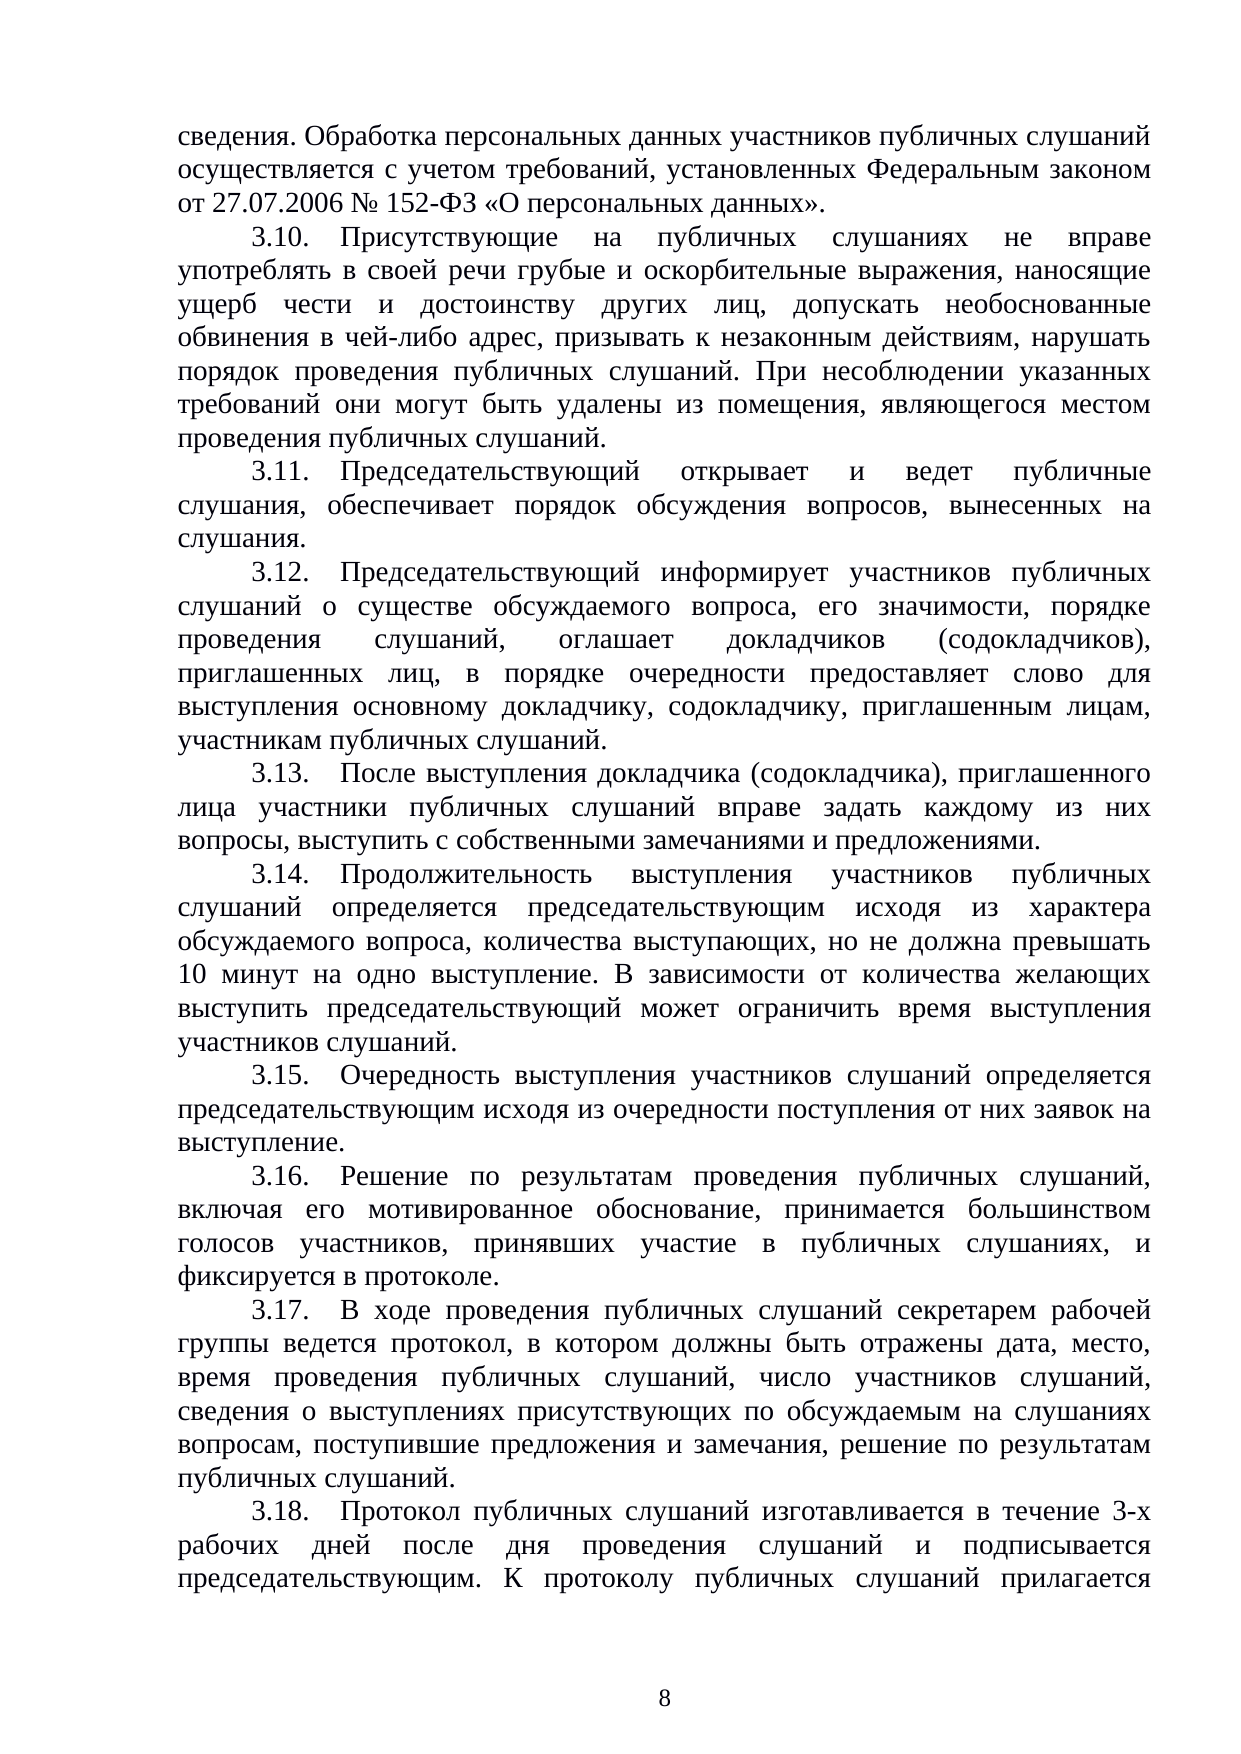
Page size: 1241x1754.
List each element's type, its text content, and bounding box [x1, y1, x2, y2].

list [177, 1493, 1152, 1594]
list Очередность выступления участников слушаний определяется председательствующим исходя из очередности поступления от них заявок на выступление. [177, 1057, 1152, 1158]
list После выступления докладчика (содокладчика), приглашенного лица участники публичных слушаний вправе задать каждому из них вопросы, выступить с собственными замечаниями и предложениями. [177, 755, 1152, 856]
list Решение по результатам проведения публичных слушаний, включая его мотивированное обоснование, принимается большинством голосов участников, принявших участие в публичных слушаниях, и фиксируется в протоколе. [177, 1158, 1152, 1292]
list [177, 118, 1152, 219]
list Председательствующий открывает и ведет публичные слушания, обеспечивает порядок обсуждения вопросов, вынесенных на слушания. [177, 453, 1152, 554]
list Председательствующий информирует участников публичных слушаний о существе обсуждаемого вопроса, его значимости, порядке проведения слушаний, оглашает докладчиков (содокладчиков), приглашенных лиц, в порядке очередности предоставляет слово для выступления основному докладчику, содокладчику, приглашенным лицам, участникам публичных слушаний. [177, 554, 1152, 755]
list В ходе проведения публичных слушаний секретарем рабочей группы ведется протокол, в котором должны быть отражены дата, место, время проведения публичных слушаний, число участников слушаний, сведения о выступлениях присутствующих по обсуждаемым на слушаниях вопросам, поступившие предложения и замечания, решение по результатам публичных слушаний. [177, 1292, 1152, 1493]
list Продолжительность выступления участников публичных слушаний определяется председательствующим исходя из характера обсуждаемого вопроса, количества выступающих, но не должна превышать 10 минут на одно выступление. В зависимости от количества желающих выступить председательствующий может ограничить время выступления участников слушаний. [177, 856, 1152, 1057]
list Присутствующие на публичных слушаниях не вправе употреблять в своей речи грубые и оскорбительные выражения, наносящие ущерб чести и достоинству других лиц, допускать необоснованные обвинения в чей-либо адрес, призывать к незаконным действиям, нарушать порядок проведения публичных слушаний. При несоблюдении указанных требований они могут быть удалены из помещения, являющегося местом проведения публичных слушаний. [177, 219, 1152, 453]
